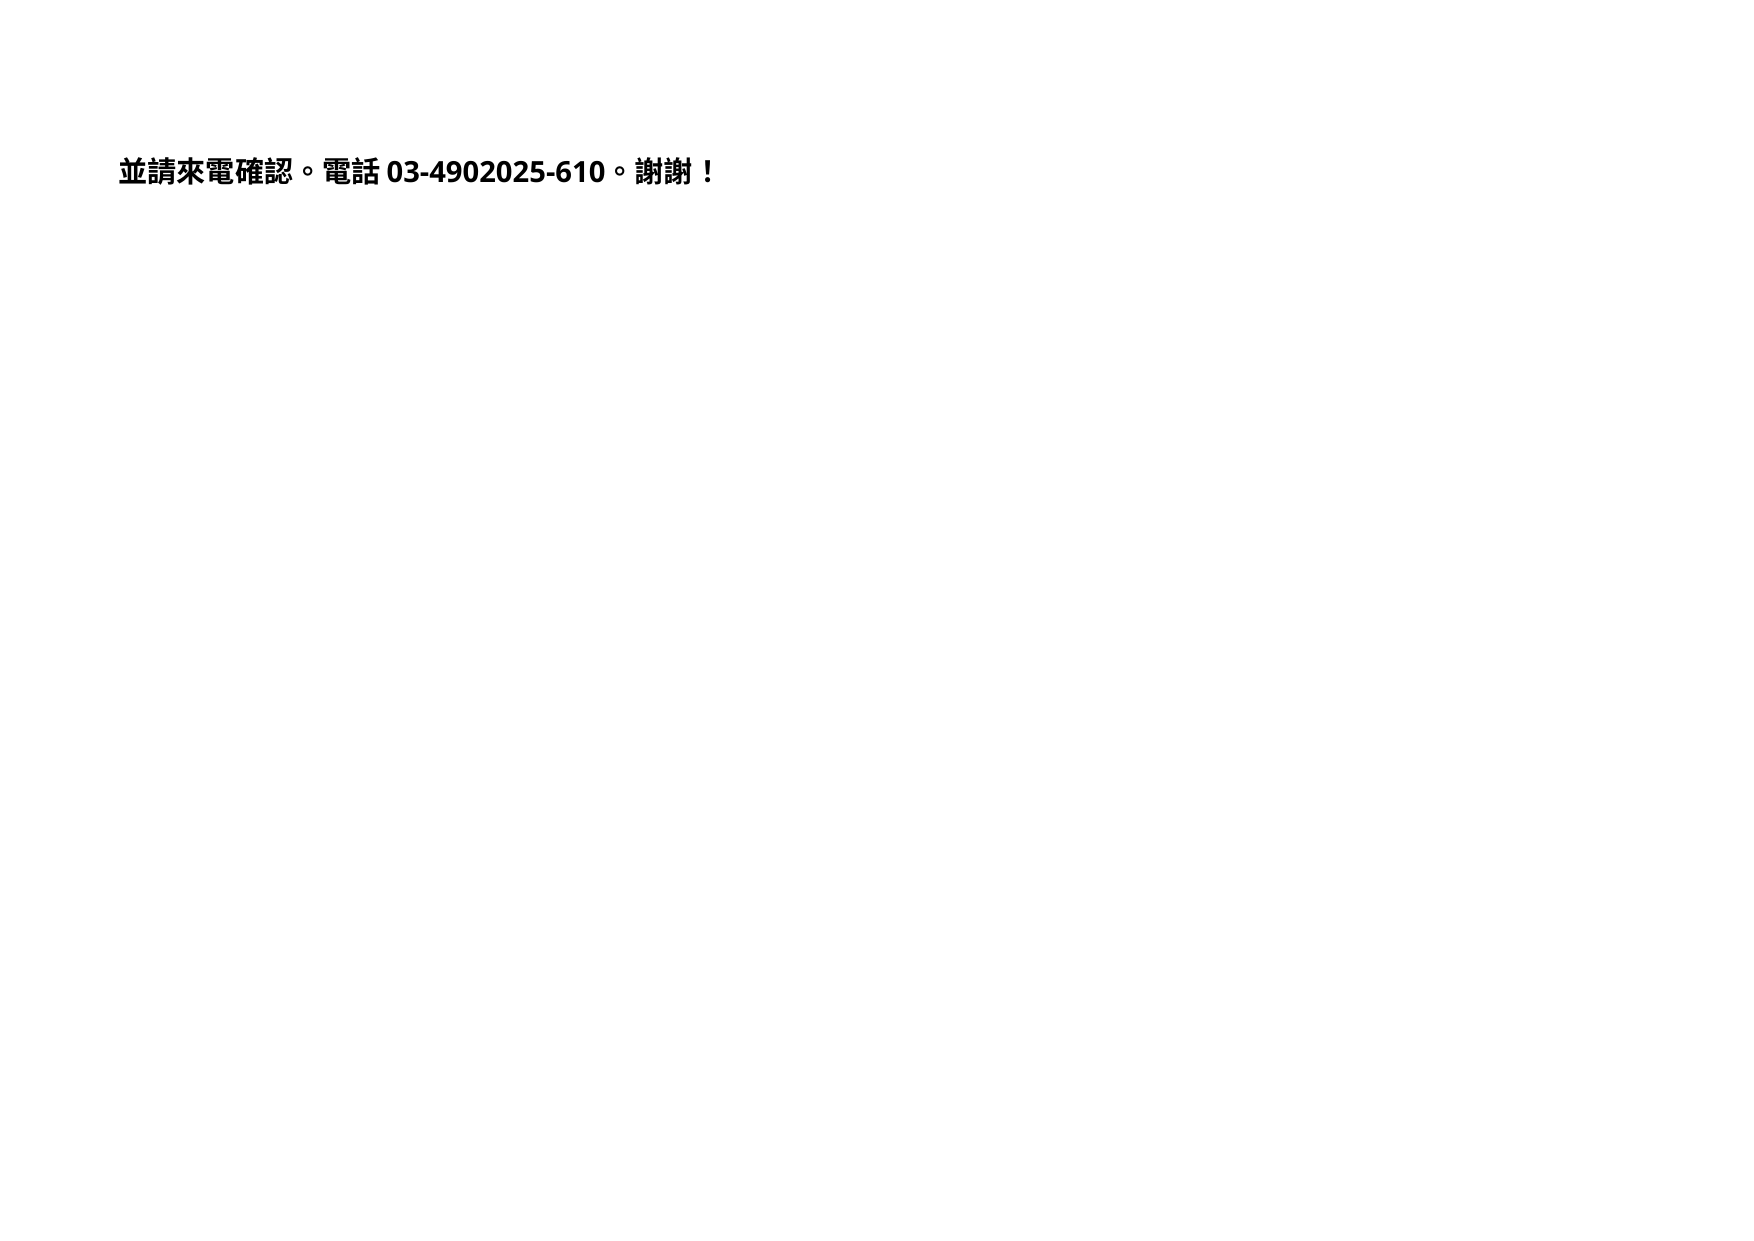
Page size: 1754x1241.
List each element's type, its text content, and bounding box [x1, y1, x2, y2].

text 並請來電確認。電話03-4902025-610。謝謝！ [118, 133, 1636, 208]
